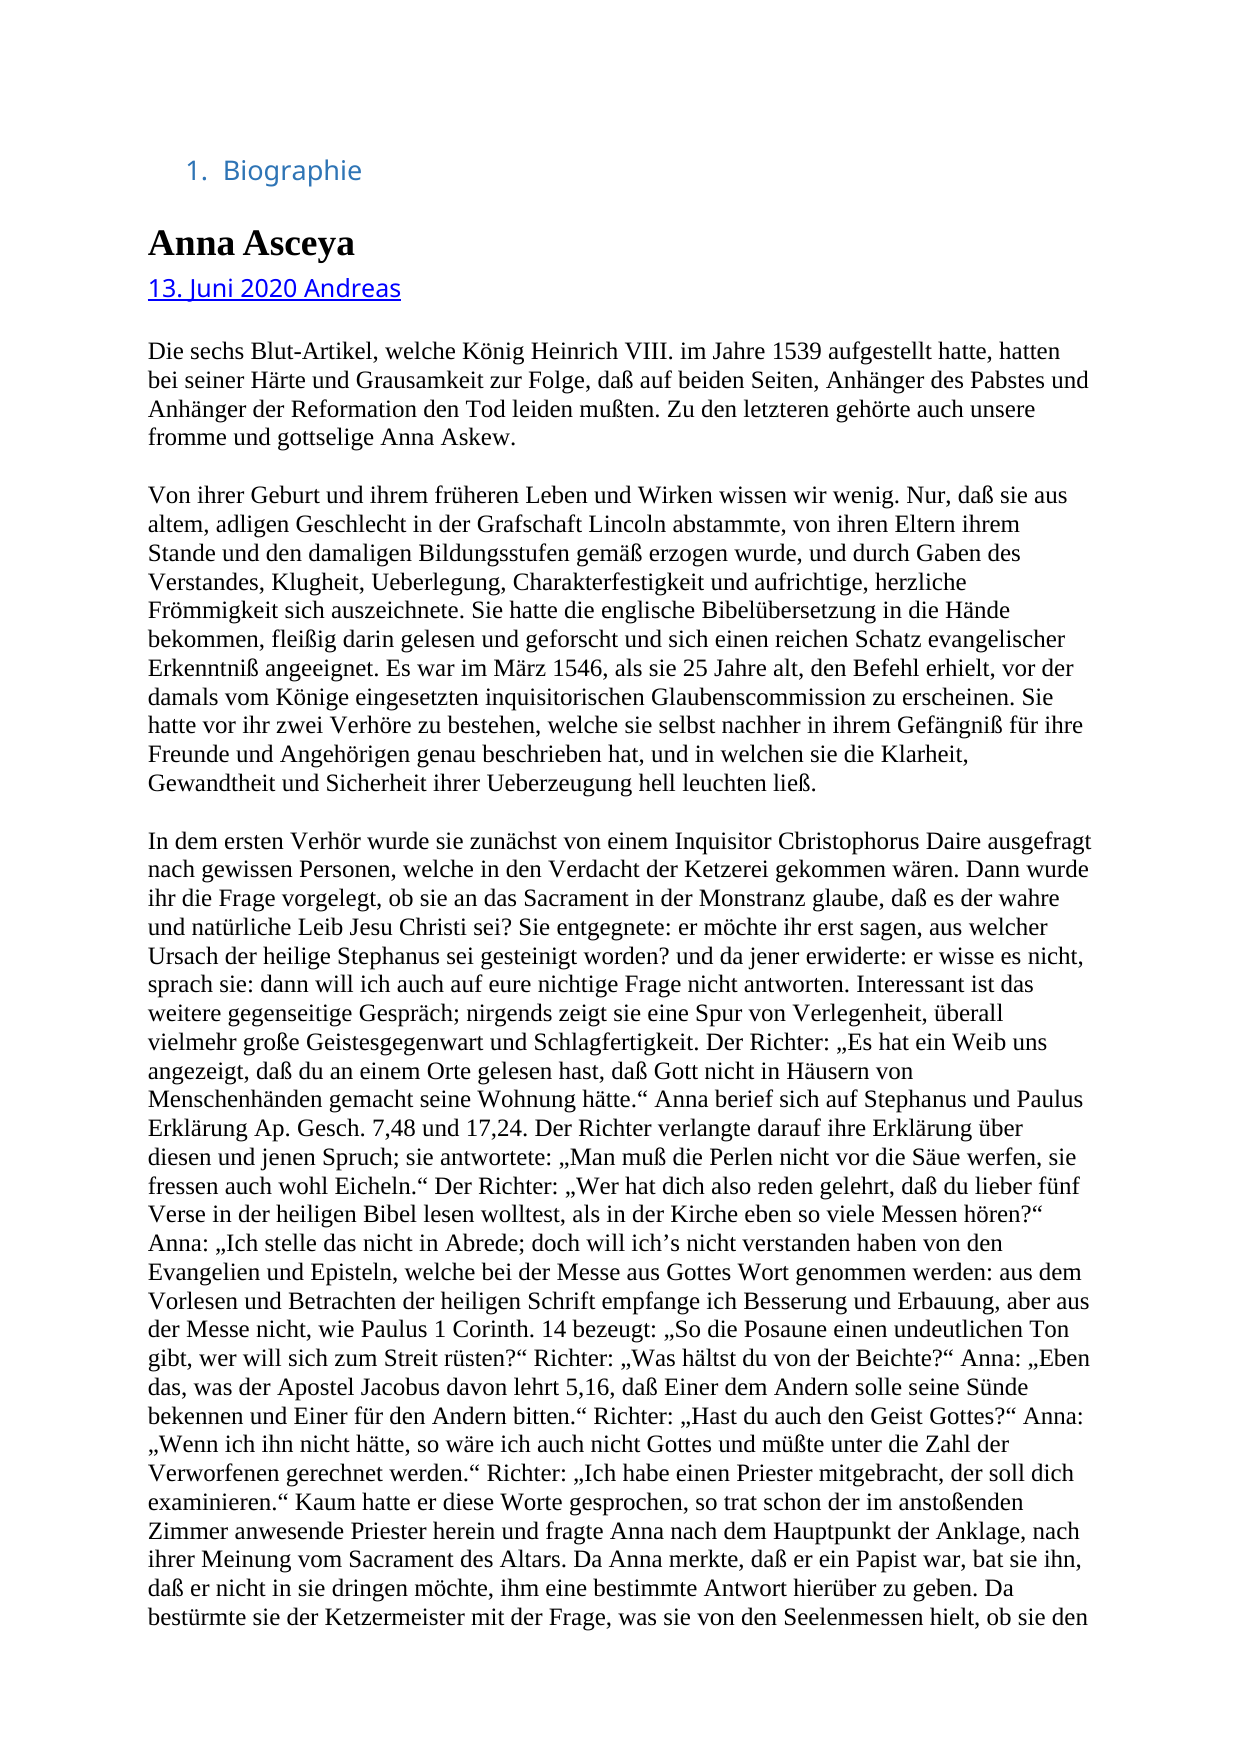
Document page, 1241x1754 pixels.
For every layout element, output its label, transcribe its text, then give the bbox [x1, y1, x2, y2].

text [148, 826, 1093, 1631]
subtitle Biographie [185, 152, 1093, 189]
text Die sechs Blut-Artikel, welche König Heinrich VIII. im Jahre 1539 aufgestellt hatte, hatten bei seiner Härte und Grausamkeit zur Folge, daß auf beiden Seiten, Anhänger des Pabstes und Anhänger der Reformation den Tod leiden mußten. Zu den letzteren gehörte auch unsere fromme und gottselige Anna Askew. [148, 336, 1093, 451]
text Von ihrer Geburt und ihrem früheren Leben und Wirken wissen wir wenig. Nur, daß sie aus altem, adligen Geschlecht in der Grafschaft Lincoln abstammte, von ihren Eltern ihrem Stande und den damaligen Bildungsstufen gemäß erzogen wurde, und durch Gaben des Verstandes, Klugheit, Ueberlegung, Charakterfestigkeit und aufrichtige, herzliche Frömmigkeit sich auszeichnete. Sie hatte die englische Bibelübersetzung in die Hände bekommen, fleißig darin gelesen und geforscht und sich einen reichen Schatz evangelischer Erkenntniß angeeignet. Es war im März 1546, als sie 25 Jahre alt, den Befehl erhielt, vor der damals vom Könige eingesetzten inquisitorischen Glaubenscommission zu erscheinen. Sie hatte vor ihr zwei Verhöre zu bestehen, welche sie selbst nachher in ihrem Gefängniß für ihre Freunde und Angehörigen genau beschrieben hat, und in welchen sie die Klarheit, Gewandtheit und Sicherheit ihrer Ueberzeugung hell leuchten ließ. [148, 480, 1093, 797]
subtitle Anna Asceya [148, 221, 1093, 264]
subtitle 13. Juni 2020 Andreas [148, 270, 1093, 304]
